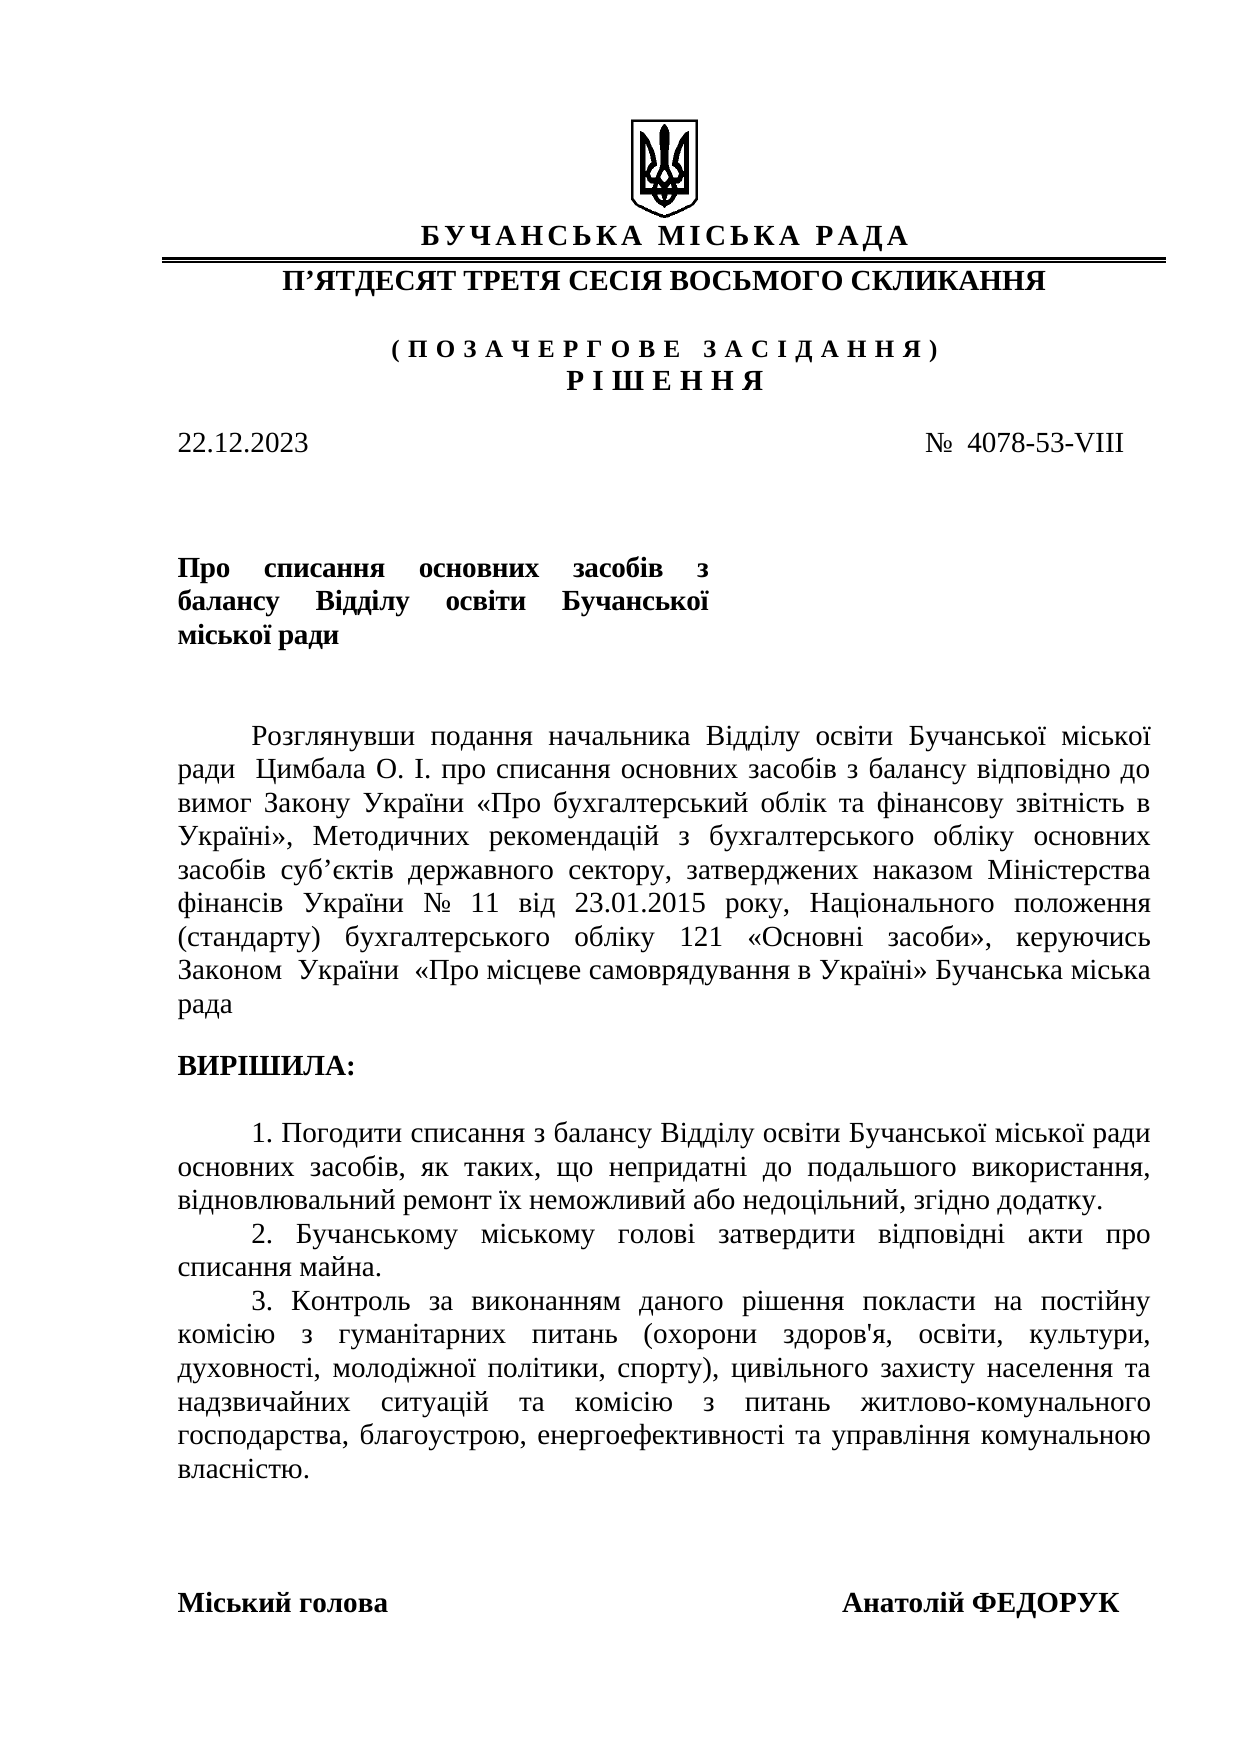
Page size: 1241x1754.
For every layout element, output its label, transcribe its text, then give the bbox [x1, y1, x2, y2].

text 1. Погодити списання з балансу Відділу освіти Бучанської міської ради основних засобів, як таких, що непридатні до подальшого використання, відновлювальний ремонт їх неможливий або недоцільний, згідно додатку. [177, 1115, 1152, 1216]
picture [629, 118, 700, 219]
text 22.12.2023 № 4078-53-VIІІ [177, 425, 1152, 459]
text ВИРІШИЛА: [177, 1048, 1152, 1082]
list 3. Контроль за виконанням даного рішення покласти на постійну комісію з гуманітарних питань (охорони здоров'я, освіти, культури, духовності, молодіжної політики, спорту), цивільного захисту населення та надзвичайних ситуацій та комісію з питань житлово-комунального господарства, благоустрою, енергоефективності та управління комунальною власністю. [177, 1283, 1152, 1484]
text Розглянувши подання начальника Відділу освіти Бучанської міської ради Цимбала О. І. про списання основних засобів з балансу відповідно до вимог Закону України «Про бухгалтерський облік та фінансову звітність в Україні», Методичних рекомендацій з бухгалтерського обліку основних засобів суб’єктів державного сектору, затверджених наказом Міністерства фінансів України № 11 від 23.01.2015 року, Національного положення (стандарту) бухгалтерського обліку 121 «Основні засоби», керуючись Законом України «Про місцеве самоврядування в Україні» Бучанська міська рада [177, 718, 1152, 1019]
table_header П’ЯТДЕСЯТ ТРЕТЯ СЕСІЯ ВОСЬМОГО СКЛИКАННЯ [162, 263, 1166, 301]
text БУЧАНСЬКА МІСЬКА РАДА [177, 218, 1152, 252]
text (ПОЗАЧЕРГОВЕ ЗАСІДАННЯ) [177, 334, 1152, 363]
list 2. Бучанському міському голові затвердити відповідні акти про списання майна. [177, 1216, 1152, 1283]
text Про списання основних засобів з балансу Відділу освіти Бучанської міської ради [177, 550, 709, 651]
text Міський голова Анатолій ФЕДОРУК [177, 1585, 1152, 1618]
text РІШЕННЯ [177, 363, 1152, 397]
